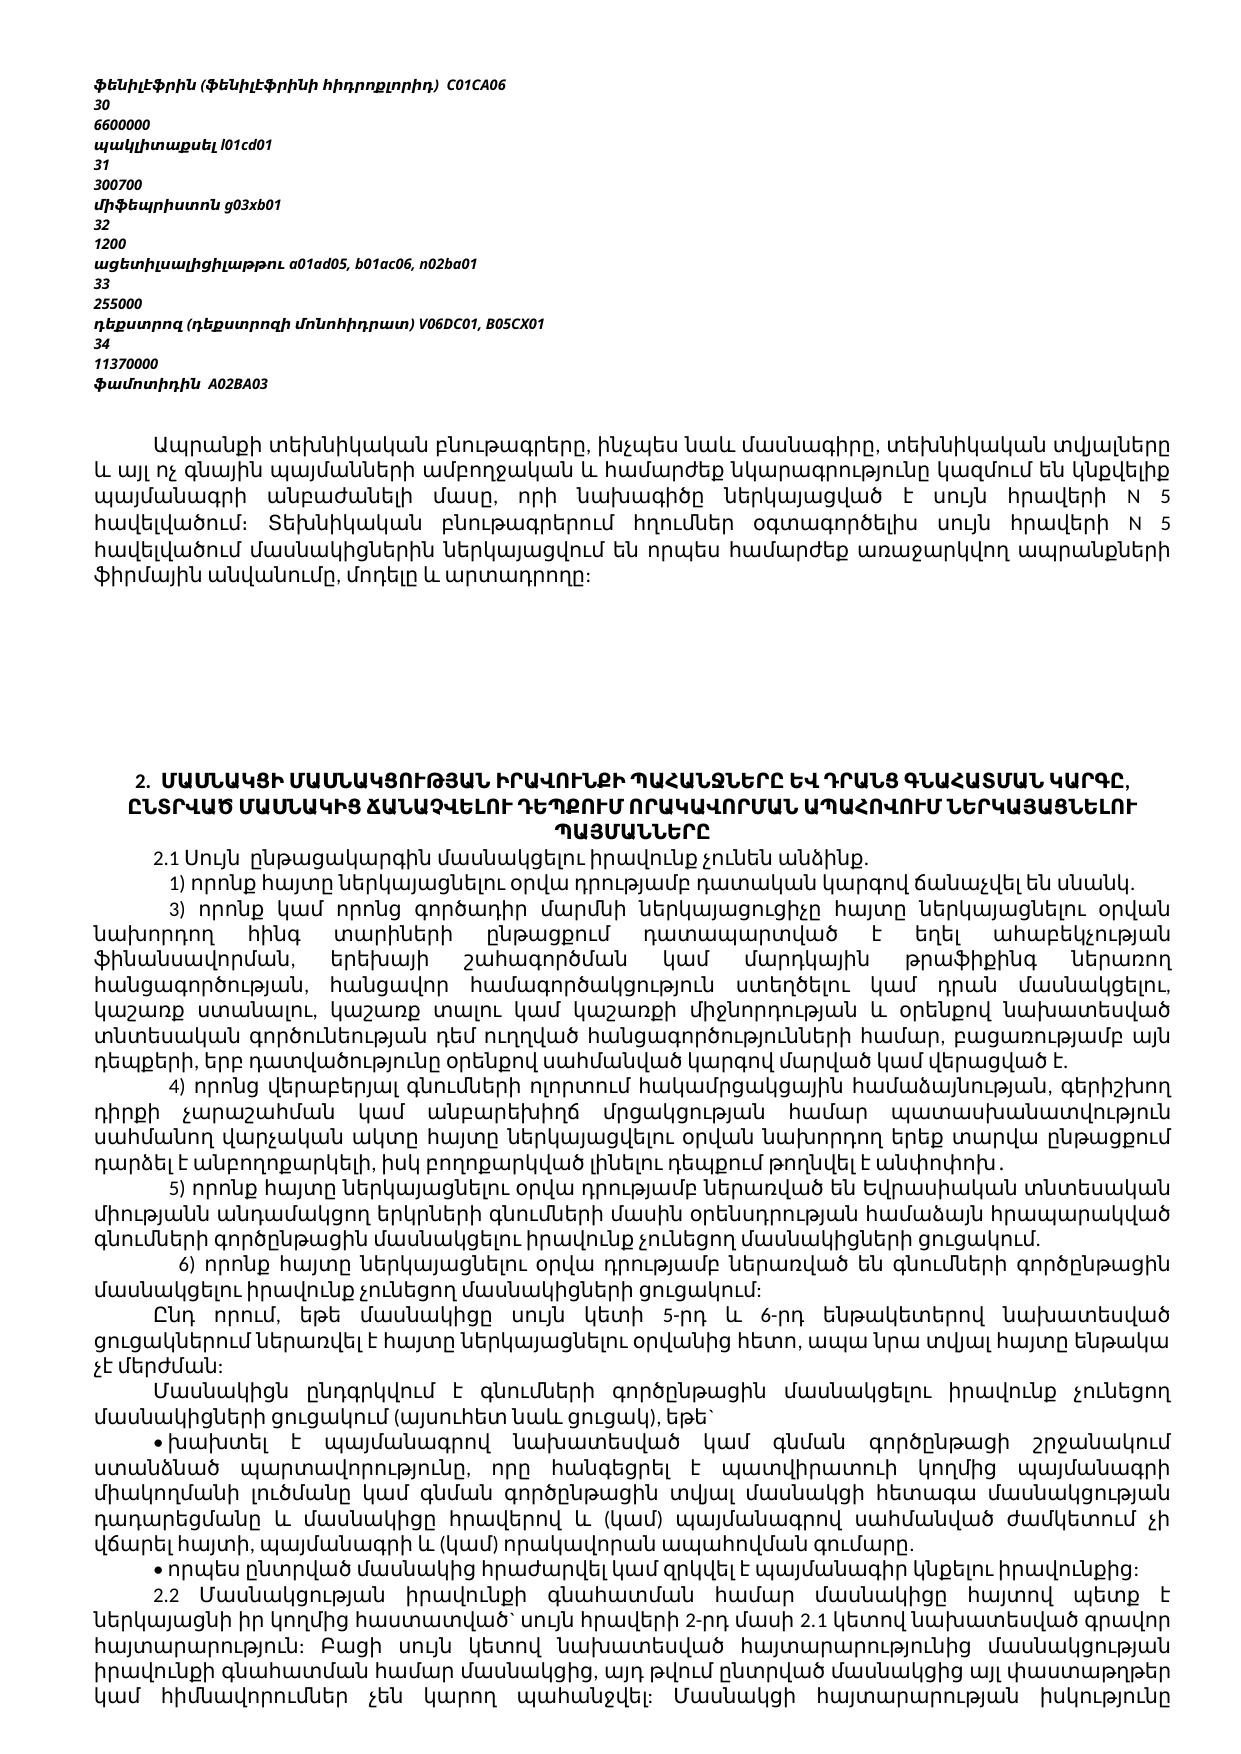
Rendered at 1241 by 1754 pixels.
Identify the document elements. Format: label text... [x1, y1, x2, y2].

text 4) որոնց վերաբերյալ գնումների ոլորտում հակամրցակցային համաձայնության, գերիշխող դիրքի չարաշահման կամ անբարեխիղճ մրցակցության համար պատասխանատվություն սահմանող վարչական ակտը հայտը ներկայացվելու օրվան նախորդող երեք տարվա ընթացքում դարձել է անբողոքարկելի, իսկ բողոքարկված լինելու դեպքում թողնվել է անփոփոխ․ [94, 1074, 1171, 1175]
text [94, 1582, 1171, 1709]
text 2. ՄԱՍՆԱԿՑԻ ՄԱՍՆԱԿՑՈՒԹՅԱՆ ԻՐԱՎՈՒՆՔԻ ՊԱՀԱՆՋՆԵՐԸ ԵՎ ԴՐԱՆՑ ԳՆԱՀԱՏՄԱՆ ԿԱՐԳԸ, ԸՆՏՐՎԱԾ ՄԱՍՆԱԿԻՑ ՃԱՆԱՉՎԵԼՈՒ ԴԵՊՔՈՒՄ ՈՐԱԿԱՎՈՐՄԱՆ ԱՊԱՀՈՎՈՒՄ ՆԵՐԿԱՅԱՑՆԵԼՈՒ ՊԱՅՄԱՆՆԵՐԸ [94, 769, 1171, 845]
text 6) որոնք հայտը ներկայացնելու օրվա դրությամբ ներառված են գնումների գործընթացին մասնակցելու իրավունք չունեցող մասնակիցների ցուցակում: [94, 1252, 1171, 1302]
text Մասնակիցն ընդգրկվում է գնումների գործընթացին մասնակցելու իրավունք չունեցող մասնակիցների ցուցակում (այսուհետ նաև ցուցակ), եթե` [94, 1379, 1171, 1429]
text 3) որոնք կամ որոնց գործադիր մարմնի ներկայացուցիչը հայտը ներկայացնելու օրվան նախորդող հինգ տարիների ընթացքում դատապարտված է եղել ահաբեկչության ֆինանսավորման, երեխայի շահագործման կամ մարդկային թրաֆիքինգ ներառող հանցագործության, հանցավոր համագործակցություն ստեղծելու կամ դրան մասնակցելու, կաշառք ստանալու, կաշառք տալու կամ կաշառքի միջնորդության և օրենքով նախատեսված տնտեսական գործունեության դեմ ուղղված հանցագործությունների համար, բացառությամբ այն դեպքերի, երբ դատվածությունը օրենքով սահմանված կարգով մարված կամ վերացված է. [94, 896, 1171, 1074]
text • որպես ընտրված մասնակից հրաժարվել կամ զրկվել է պայմանագիր կնքելու իրավունքից: [94, 1557, 1171, 1582]
text Ապրանքի տեխնիկական բնութագրերը, ինչպես նաև մասնագիրը, տեխնիկական տվյալները և այլ ոչ գնային պայմանների ամբողջական և համարժեք նկարագրությունը կազմում են կնքվելիք պայմանագրի անբաժանելի մասը, որի նախագիծը ներկայացված է սույն հրավերի N 5 հավելվածում։ Տեխնիկական բնութագրերում հղումներ օգտագործելիս սույն հրավերի N 5 հավելվածում մասնակիցներին ներկայացվում են որպես համարժեք առաջարկվող ապրանքների ֆիրմային անվանումը, մոդելը և արտադրողը: [94, 432, 1171, 588]
text 1) որոնք հայտը ներկայացնելու օրվա դրությամբ դատական կարգով ճանաչվել են սնանկ. [94, 870, 1171, 896]
text Ընդ որում, եթե մասնակիցը սույն կետի 5-րդ և 6-րդ ենթակետերով նախատեսված ցուցակներում ներառվել է հայտը ներկայացնելու օրվանից հետո, ապա նրա տվյալ հայտը ենթակա չէ մերժման: [94, 1302, 1171, 1379]
text 5) որոնք հայտը ներկայացնելու օրվա դրությամբ ներառված են Եվրասիական տնտեսական միությանն անդամակցող երկրների գնումների մասին օրենսդրության համաձայն հրապարակված գնումների գործընթացին մասնակցելու իրավունք չունեցող մասնակիցների ցուցակում. [94, 1175, 1171, 1252]
text • խախտել է պայմանագրով նախատեսված կամ գնման գործընթացի շրջանակում ստանձնած պարտավորությունը, որը հանգեցրել է պատվիրատուի կողմից պայմանագրի միակողմանի լուծմանը կամ գնման գործընթացին տվյալ մասնակցի հետագա մասնակցության դադարեցմանը և մասնակիցը հրավերով և (կամ) պայմանագրով սահմանված ժամկետում չի վճարել հայտի, պայմանագրի և (կամ) որակավորան ապահովման գումարը. [94, 1429, 1171, 1557]
text 2.1 Սույն ընթացակարգին մասնակցելու իրավունք չունեն անձինք. [94, 845, 1171, 870]
